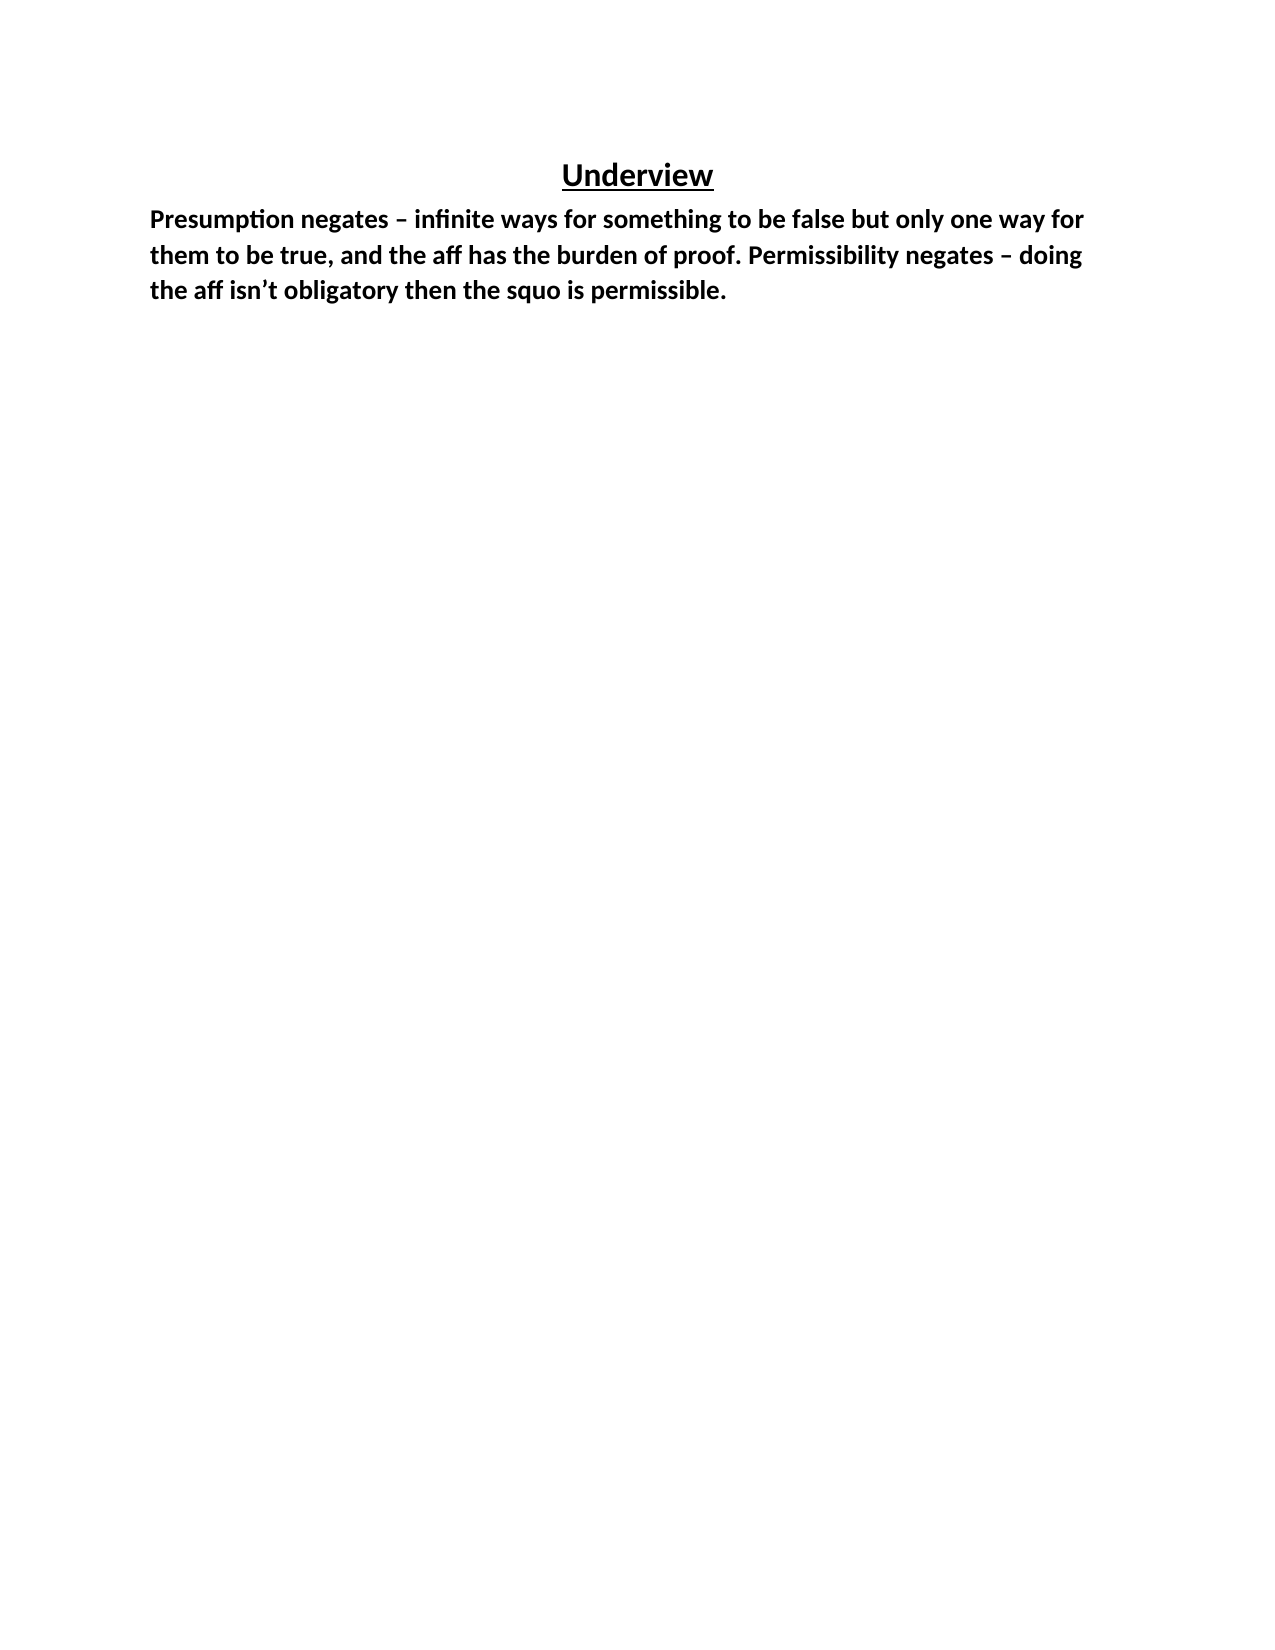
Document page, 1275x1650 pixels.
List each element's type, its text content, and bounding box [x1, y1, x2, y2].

subtitle Underview [150, 154, 1125, 195]
subtitle Presumption negates – infinite ways for something to be false but only one way for them to be true, and the aff has the burden of proof. Permissibility negates – doing the aff isn’t obligatory then the squo is permissible. [150, 202, 1125, 307]
